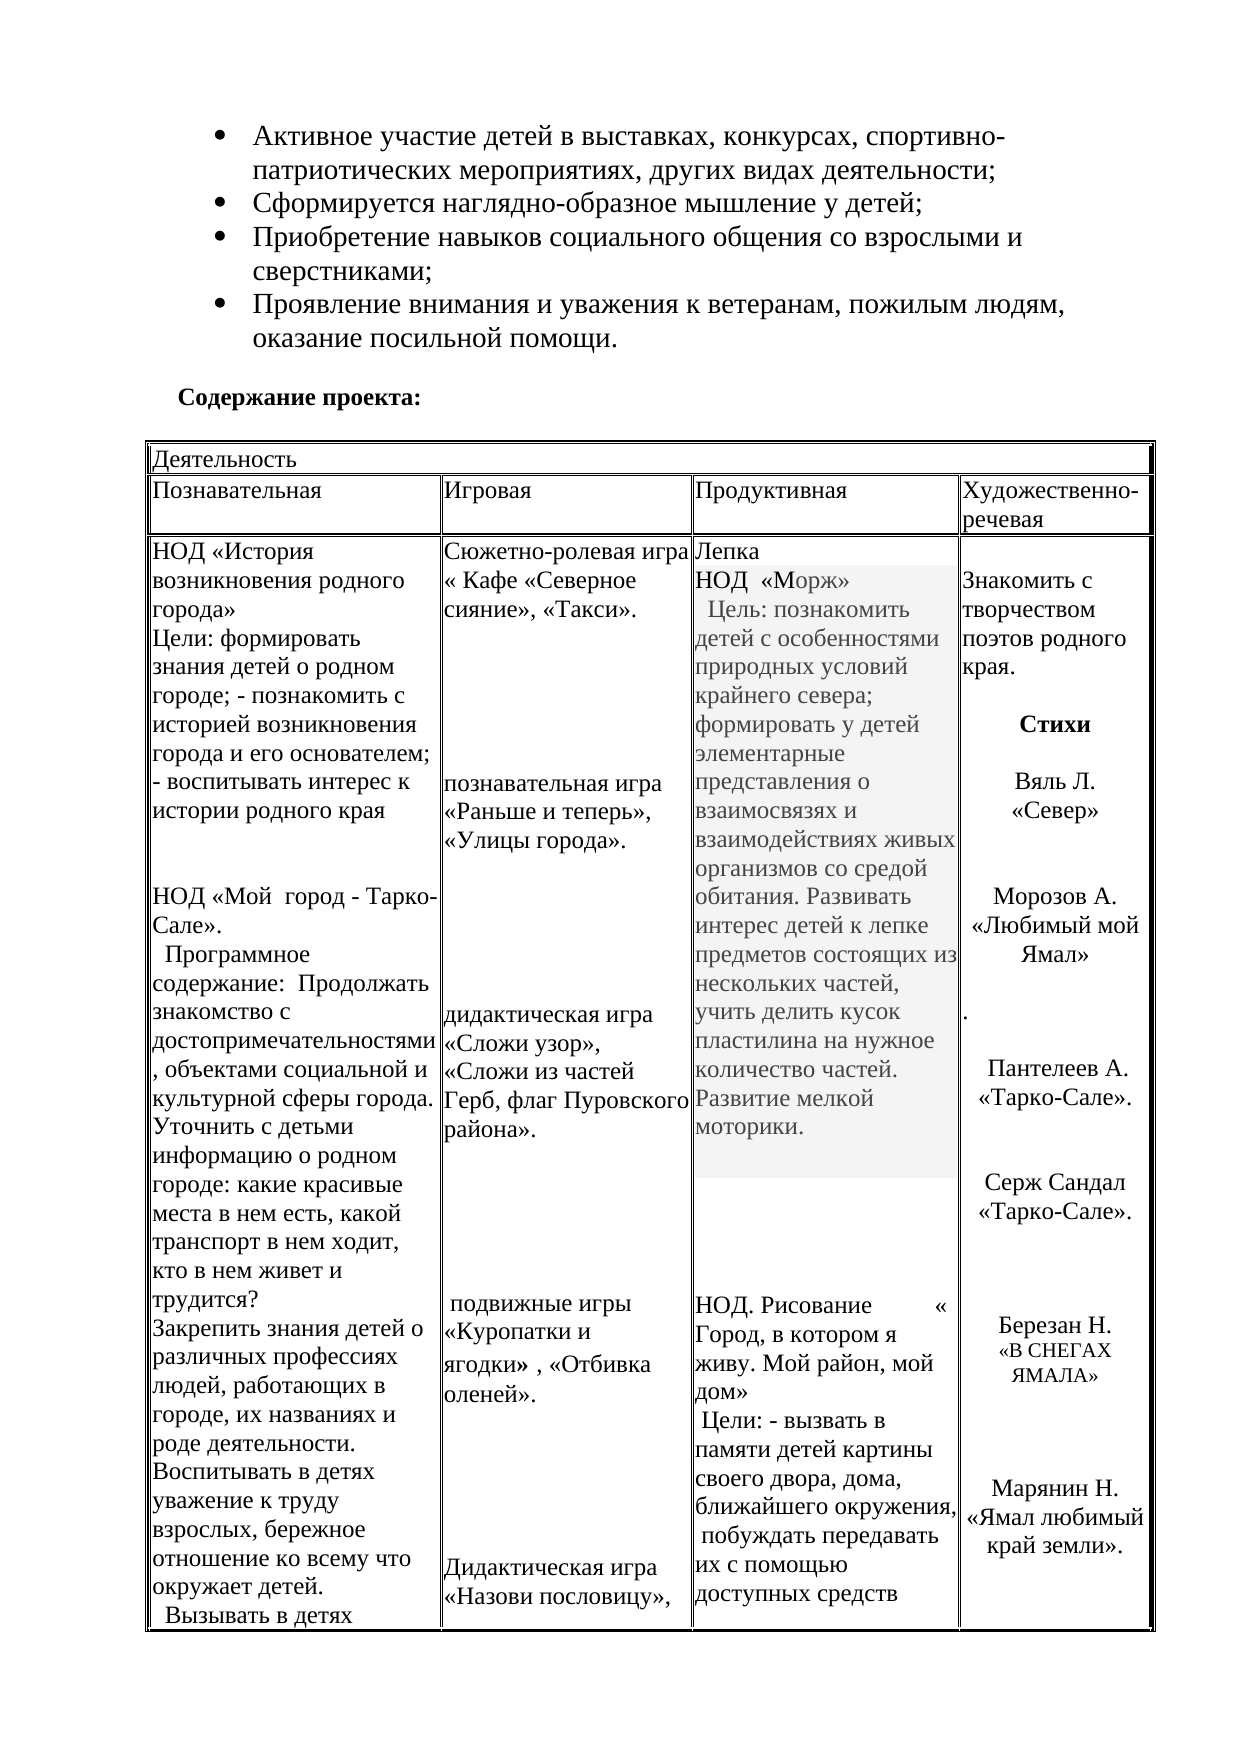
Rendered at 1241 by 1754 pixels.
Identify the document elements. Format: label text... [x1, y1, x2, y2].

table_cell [693, 537, 960, 1629]
table_cell Игровая [443, 476, 691, 533]
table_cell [960, 537, 1150, 1629]
list Активное участие детей в выставках, конкурсах, спортивно-патриотических мероприятиях, других видах деятельности; [215, 118, 1152, 185]
list Проявление внимания и уважения к ветеранам, пожилым людям, оказание посильной помощи. [215, 286, 1152, 353]
list Приобретение навыков социального общения со взрослыми и сверстниками; [215, 219, 1152, 286]
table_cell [441, 537, 692, 1629]
table_cell Продуктивная [694, 476, 958, 533]
table_cell Художественно- речевая [961, 476, 1149, 533]
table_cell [150, 537, 441, 1629]
list Сформируется наглядно-образное мышление у детей; [215, 185, 1152, 219]
text Содержание проекта: [177, 382, 1152, 411]
table_header Деятельность [150, 444, 1150, 472]
table_cell Познавательная [151, 476, 440, 533]
